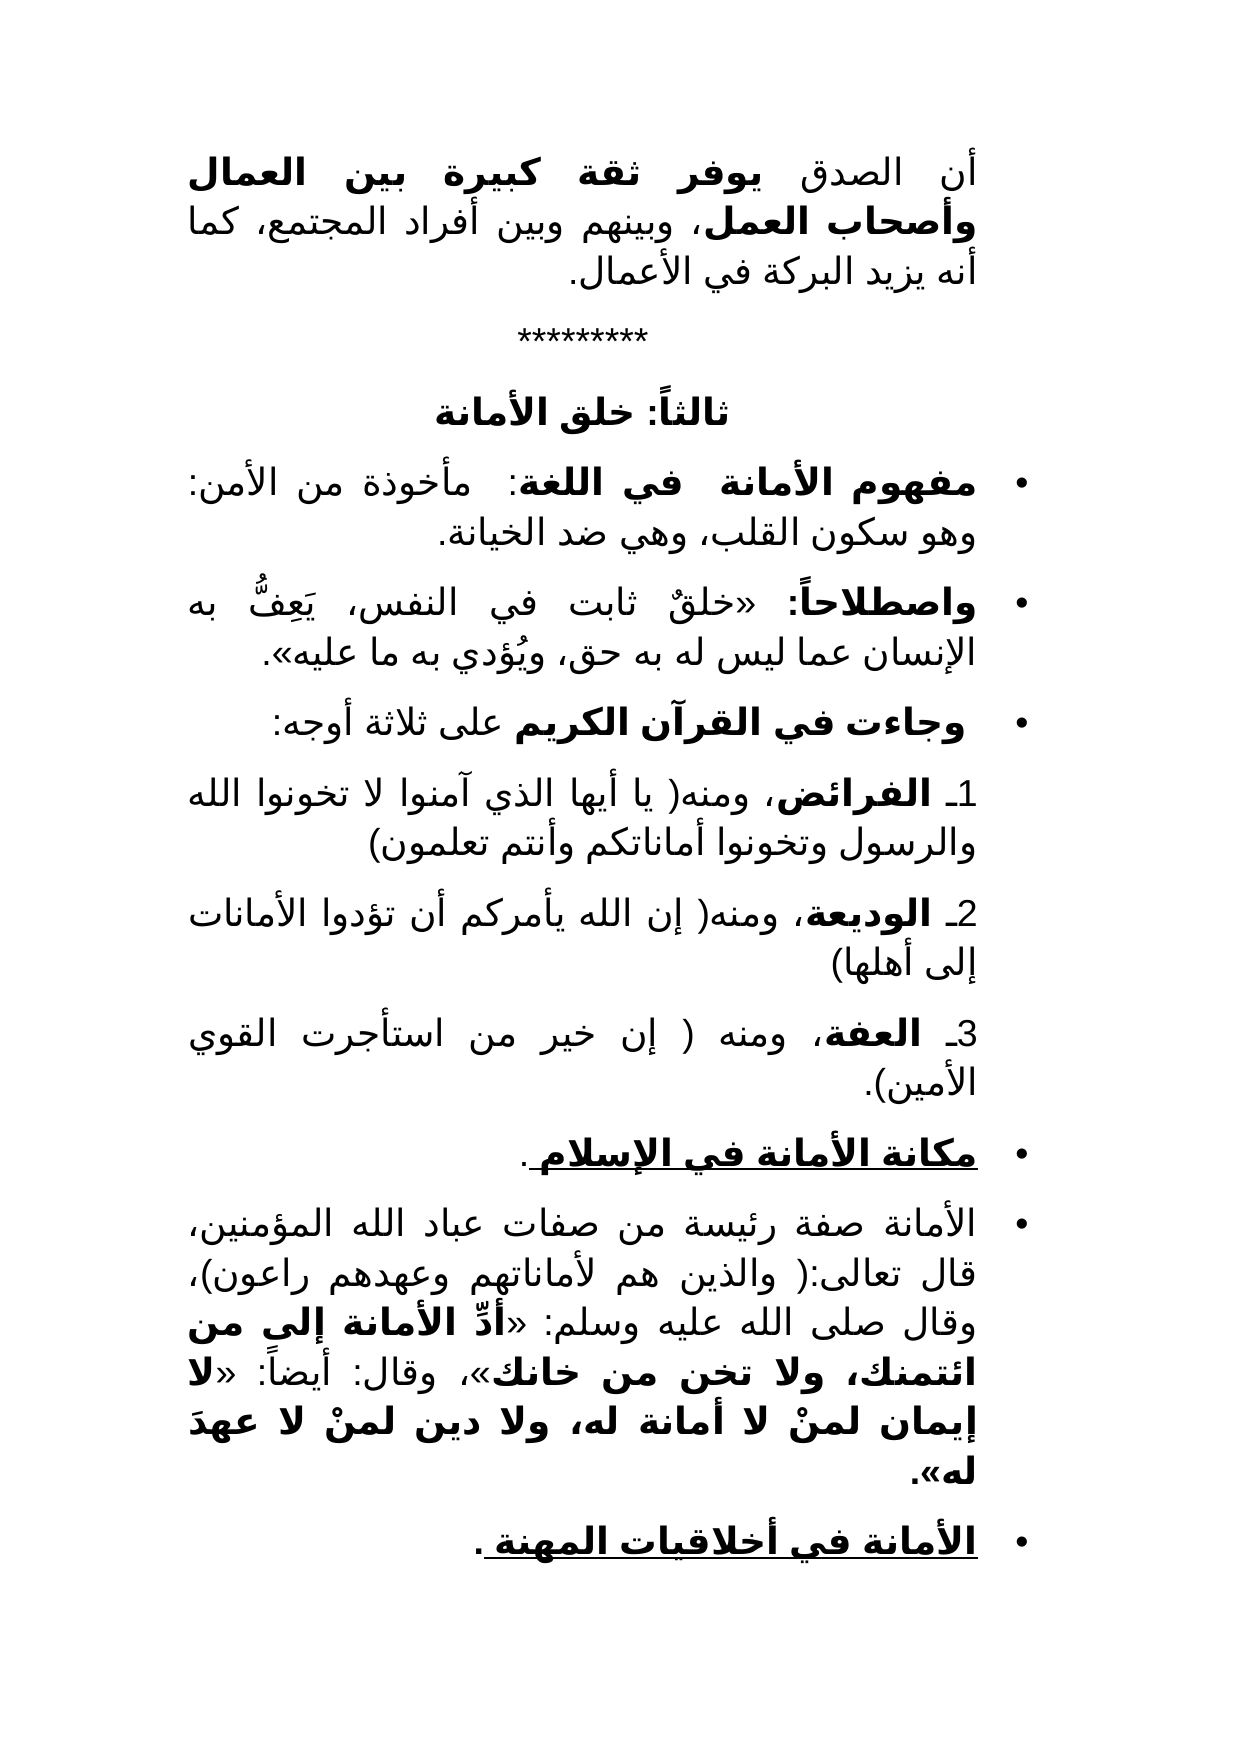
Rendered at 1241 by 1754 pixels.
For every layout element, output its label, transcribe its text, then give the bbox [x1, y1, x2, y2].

text 2ـ الوديعة، ومنه( إن الله يأمركم أن تؤدوا الأمانات إلى أهلها) [187, 891, 978, 983]
list واصطلاحاً: «خلقٌ ثابت في النفس، يَعِفُّ به الإنسان عما ليس له به حق، ويُؤدي به ما عليه». [187, 580, 1015, 673]
list الأمانة في أخلاقيات المهنة . [187, 1519, 1015, 1563]
list الأمانة صفة رئيسة من صفات عباد الله المؤمنين، قال تعالى:( والذين هم لأماناتهم وعهدهم راعون)، وقال صلى الله عليه وسلم: «أدِّ الأمانة إلى من ائتمنك، ولا تخن من خانك»، وقال: أيضاً: «لا إيمان لمنْ لا أمانة له، ولا دين لمنْ لا عهدَ له». [187, 1201, 1015, 1492]
list وجاءت في القرآن الكريم على ثلاثة أوجه: [187, 700, 1015, 743]
list مكانة الأمانة في الإسلام . [187, 1131, 1015, 1174]
text ثالثاً: خلق الأمانة [187, 390, 978, 433]
text ********* [187, 319, 978, 363]
text أن الصدق يوفر ثقة كبيرة بين العمال وأصحاب العمل، وبينهم وبين أفراد المجتمع، كما أنه يزيد البركة في الأعمال. [187, 150, 978, 292]
list مفهوم الأمانة في اللغة: مأخوذة من الأمن: وهو سكون القلب، وهي ضد الخيانة. [187, 460, 1015, 553]
text 3ـ العفة، ومنه ( إن خير من استأجرت القوي الأمين). [187, 1011, 978, 1103]
text 1ـ الفرائض، ومنه( يا أيها الذي آمنوا لا تخونوا الله والرسول وتخونوا أماناتكم وأنتم تعلمون) [187, 771, 978, 863]
